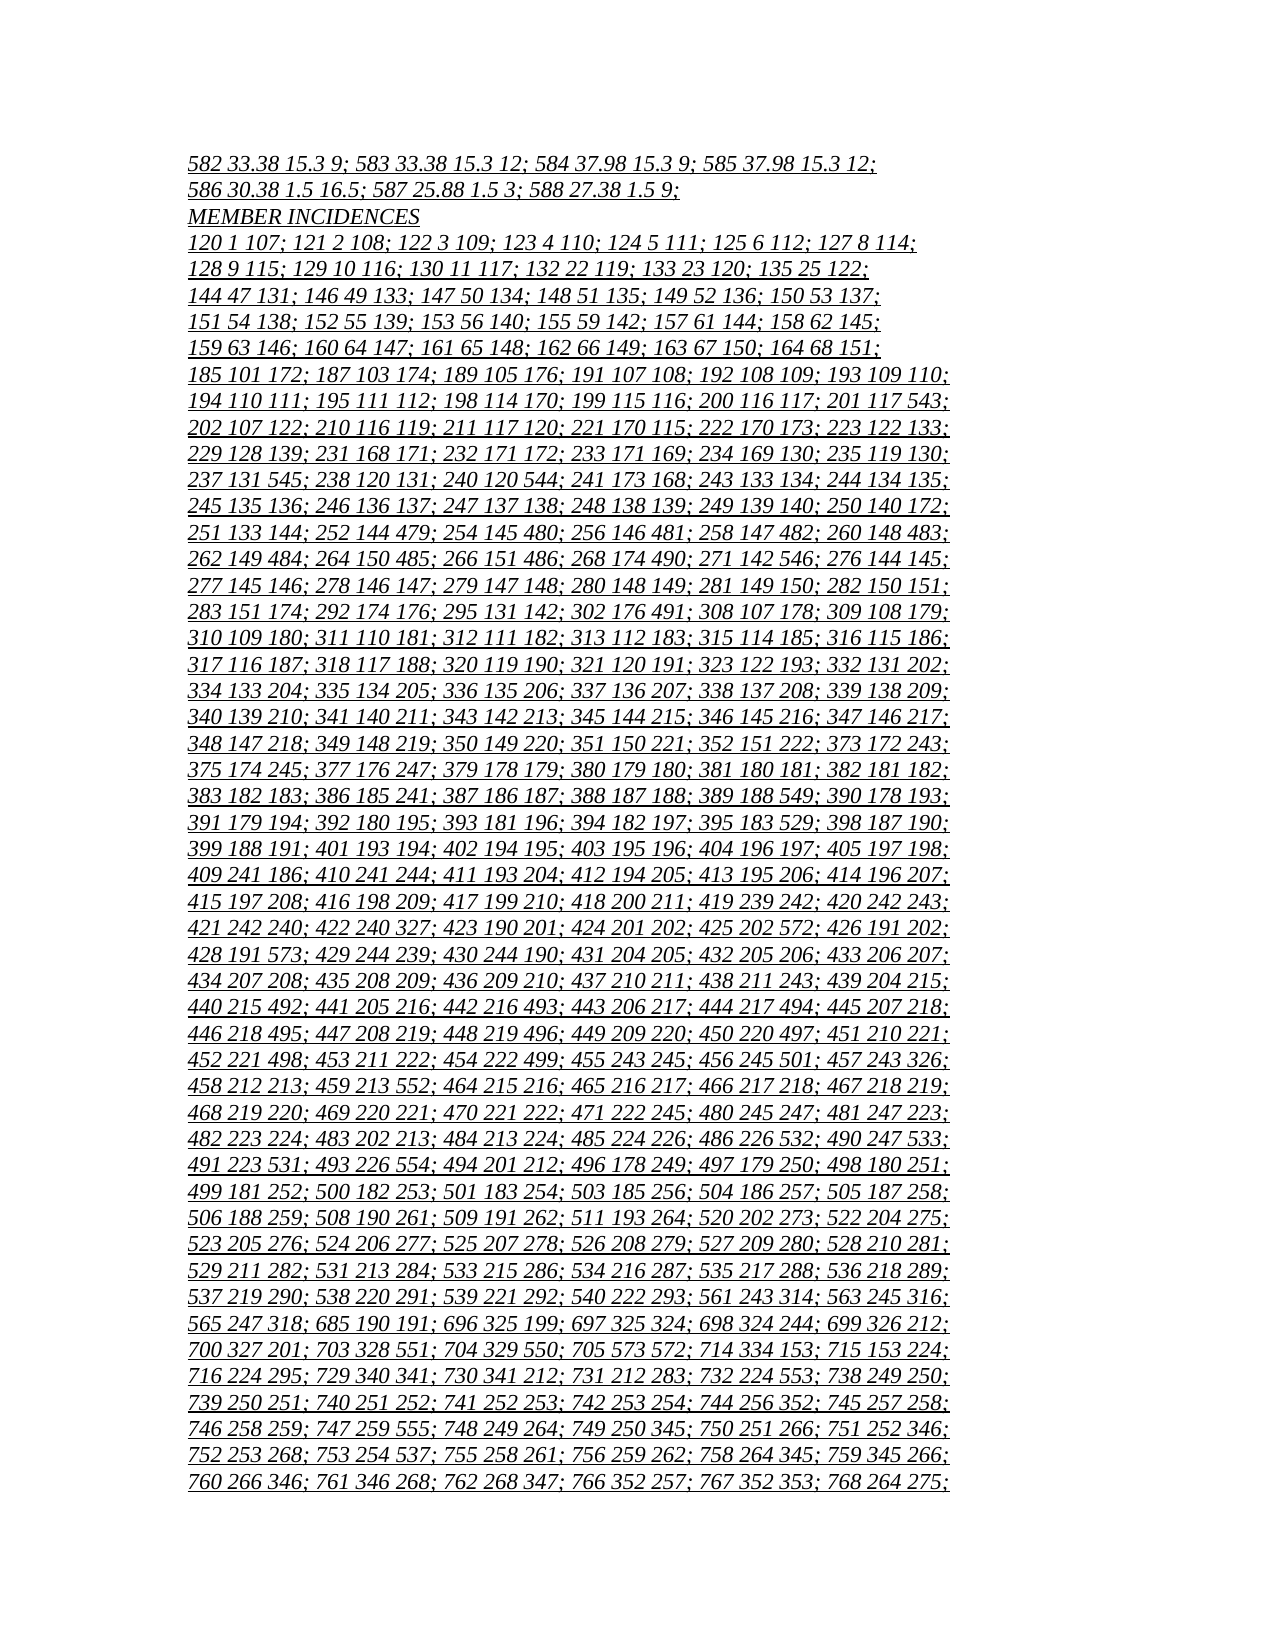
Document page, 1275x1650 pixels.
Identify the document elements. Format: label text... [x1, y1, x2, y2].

text 491 223 531; 493 226 554; 494 201 212; 496 178 249; 497 179 250; 498 180 251; [187, 1151, 1087, 1178]
text 194 110 111; 195 111 112; 198 114 170; 199 115 116; 200 116 117; 201 117 543; [187, 387, 1087, 413]
text 446 218 495; 447 208 219; 448 219 496; 449 209 220; 450 220 497; 451 210 221; [187, 1020, 1087, 1046]
text 700 327 201; 703 328 551; 704 329 550; 705 573 572; 714 334 153; 715 153 224; [187, 1336, 1087, 1362]
text 399 188 191; 401 193 194; 402 194 195; 403 195 196; 404 196 197; 405 197 198; [187, 835, 1087, 862]
text 537 219 290; 538 220 291; 539 221 292; 540 222 293; 561 243 314; 563 245 316; [187, 1283, 1087, 1309]
text 415 197 208; 416 198 209; 417 199 210; 418 200 211; 419 239 242; 420 242 243; [187, 888, 1087, 914]
text MEMBER INCIDENCES [187, 203, 1087, 229]
text 499 181 252; 500 182 253; 501 183 254; 503 185 256; 504 186 257; 505 187 258; [187, 1178, 1087, 1204]
text 229 128 139; 231 168 171; 232 171 172; 233 171 169; 234 169 130; 235 119 130; [187, 440, 1087, 466]
text 251 133 144; 252 144 479; 254 145 480; 256 146 481; 258 147 482; 260 148 483; [187, 519, 1087, 545]
text 310 109 180; 311 110 181; 312 111 182; 313 112 183; 315 114 185; 316 115 186; [187, 624, 1087, 651]
text 482 223 224; 483 202 213; 484 213 224; 485 224 226; 486 226 532; 490 247 533; [187, 1125, 1087, 1151]
text 334 133 204; 335 134 205; 336 135 206; 337 136 207; 338 137 208; 339 138 209; [187, 677, 1087, 703]
text 468 219 220; 469 220 221; 470 221 222; 471 222 245; 480 245 247; 481 247 223; [187, 1099, 1087, 1125]
text 421 242 240; 422 240 327; 423 190 201; 424 201 202; 425 202 572; 426 191 202; [187, 914, 1087, 941]
text 277 145 146; 278 146 147; 279 147 148; 280 148 149; 281 149 150; 282 150 151; [187, 572, 1087, 598]
text 434 207 208; 435 208 209; 436 209 210; 437 210 211; 438 211 243; 439 204 215; [187, 967, 1087, 993]
text 458 212 213; 459 213 552; 464 215 216; 465 216 217; 466 217 218; 467 218 219; [187, 1072, 1087, 1099]
text 144 47 131; 146 49 133; 147 50 134; 148 51 135; 149 52 136; 150 53 137; [187, 282, 1087, 308]
text 245 135 136; 246 136 137; 247 137 138; 248 138 139; 249 139 140; 250 140 172; [187, 493, 1087, 519]
text 120 1 107; 121 2 108; 122 3 109; 123 4 110; 124 5 111; 125 6 112; 127 8 114; [187, 229, 1087, 255]
text 428 191 573; 429 244 239; 430 244 190; 431 204 205; 432 205 206; 433 206 207; [187, 941, 1087, 967]
text 565 247 318; 685 190 191; 696 325 199; 697 325 324; 698 324 244; 699 326 212; [187, 1309, 1087, 1336]
text 529 211 282; 531 213 284; 533 215 286; 534 216 287; 535 217 288; 536 218 289; [187, 1257, 1087, 1283]
text 383 182 183; 386 185 241; 387 186 187; 388 187 188; 389 188 549; 390 178 193; [187, 782, 1087, 809]
text 586 30.38 1.5 16.5; 587 25.88 1.5 3; 588 27.38 1.5 9; [187, 176, 1087, 203]
text 283 151 174; 292 174 176; 295 131 142; 302 176 491; 308 107 178; 309 108 179; [187, 598, 1087, 624]
text 202 107 122; 210 116 119; 211 117 120; 221 170 115; 222 170 173; 223 122 133; [187, 413, 1087, 440]
text 159 63 146; 160 64 147; 161 65 148; 162 66 149; 163 67 150; 164 68 151; [187, 334, 1087, 361]
text 128 9 115; 129 10 116; 130 11 117; 132 22 119; 133 23 120; 135 25 122; [187, 255, 1087, 282]
text 185 101 172; 187 103 174; 189 105 176; 191 107 108; 192 108 109; 193 109 110; [187, 361, 1087, 387]
text 317 116 187; 318 117 188; 320 119 190; 321 120 191; 323 122 193; 332 131 202; [187, 651, 1087, 677]
text 340 139 210; 341 140 211; 343 142 213; 345 144 215; 346 145 216; 347 146 217; [187, 703, 1087, 730]
text 409 241 186; 410 241 244; 411 193 204; 412 194 205; 413 195 206; 414 196 207; [187, 862, 1087, 888]
text 739 250 251; 740 251 252; 741 252 253; 742 253 254; 744 256 352; 745 257 258; [187, 1389, 1087, 1415]
text 262 149 484; 264 150 485; 266 151 486; 268 174 490; 271 142 546; 276 144 145; [187, 545, 1087, 572]
text 375 174 245; 377 176 247; 379 178 179; 380 179 180; 381 180 181; 382 181 182; [187, 756, 1087, 782]
text 760 266 346; 761 346 268; 762 268 347; 766 352 257; 767 352 353; 768 264 275; [187, 1468, 1087, 1494]
text 151 54 138; 152 55 139; 153 56 140; 155 59 142; 157 61 144; 158 62 145; [187, 308, 1087, 334]
text 237 131 545; 238 120 131; 240 120 544; 241 173 168; 243 133 134; 244 134 135; [187, 466, 1087, 493]
text 582 33.38 15.3 9; 583 33.38 15.3 12; 584 37.98 15.3 9; 585 37.98 15.3 12; [187, 150, 1087, 176]
text 452 221 498; 453 211 222; 454 222 499; 455 243 245; 456 245 501; 457 243 326; [187, 1046, 1087, 1072]
text 506 188 259; 508 190 261; 509 191 262; 511 193 264; 520 202 273; 522 204 275; [187, 1204, 1087, 1231]
text 746 258 259; 747 259 555; 748 249 264; 749 250 345; 750 251 266; 751 252 346; [187, 1415, 1087, 1441]
text 752 253 268; 753 254 537; 755 258 261; 756 259 262; 758 264 345; 759 345 266; [187, 1441, 1087, 1468]
text 348 147 218; 349 148 219; 350 149 220; 351 150 221; 352 151 222; 373 172 243; [187, 730, 1087, 756]
text 523 205 276; 524 206 277; 525 207 278; 526 208 279; 527 209 280; 528 210 281; [187, 1231, 1087, 1257]
text 391 179 194; 392 180 195; 393 181 196; 394 182 197; 395 183 529; 398 187 190; [187, 809, 1087, 835]
text 440 215 492; 441 205 216; 442 216 493; 443 206 217; 444 217 494; 445 207 218; [187, 993, 1087, 1020]
text 716 224 295; 729 340 341; 730 341 212; 731 212 283; 732 224 553; 738 249 250; [187, 1362, 1087, 1389]
